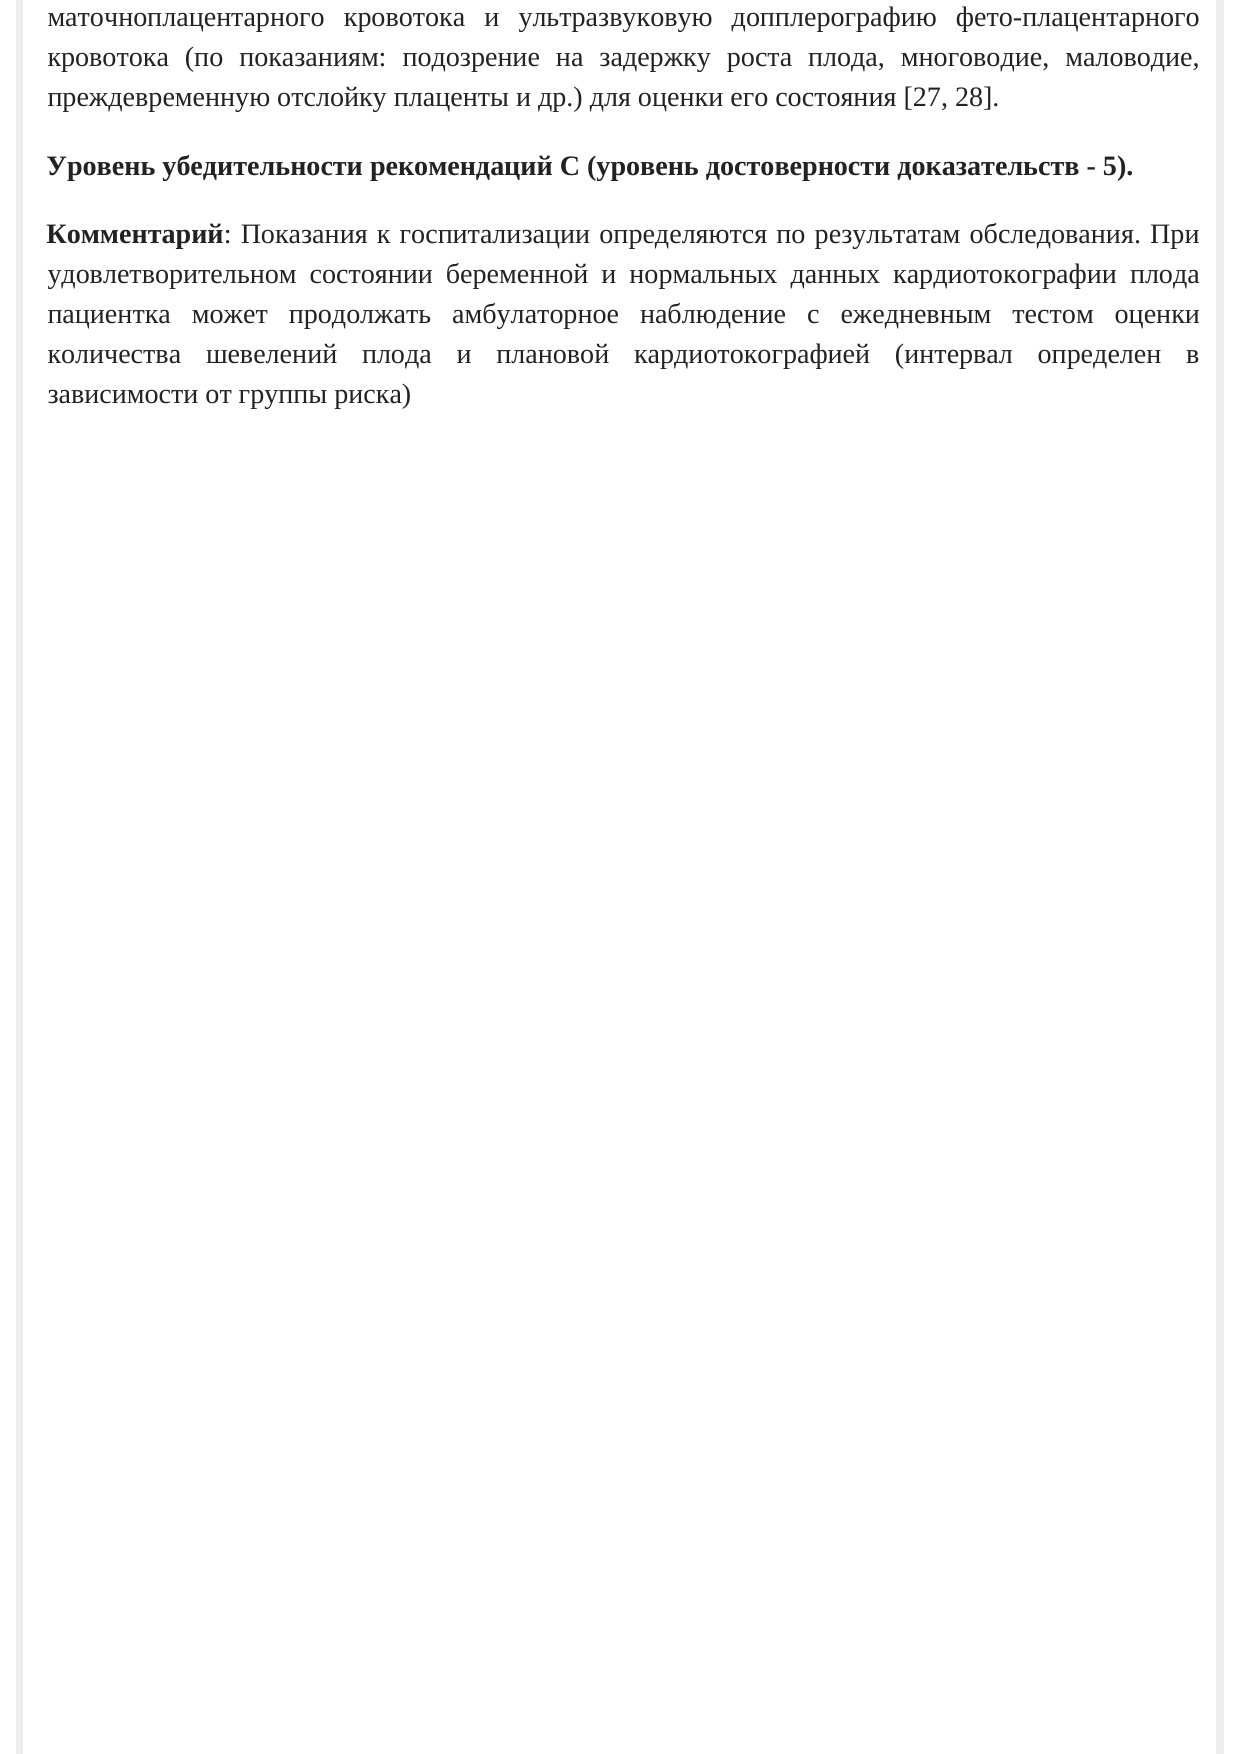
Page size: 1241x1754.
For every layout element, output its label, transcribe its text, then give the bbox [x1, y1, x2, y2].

text Комментарий: Показания к госпитализации определяются по результатам обследования. При удовлетворительном состоянии беременной и нормальных данных кардиотокографии плода пациентка может продолжать амбулаторное наблюдение с ежедневным тестом оценки количества шевелений плода и плановой кардиотокографией (интервал определен в зависимости от группы риска) [39, 217, 1201, 410]
text Уровень убедительности рекомендаций С (уровень достоверности доказательств - 5). [37, 149, 1201, 181]
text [39, 0, 1201, 113]
